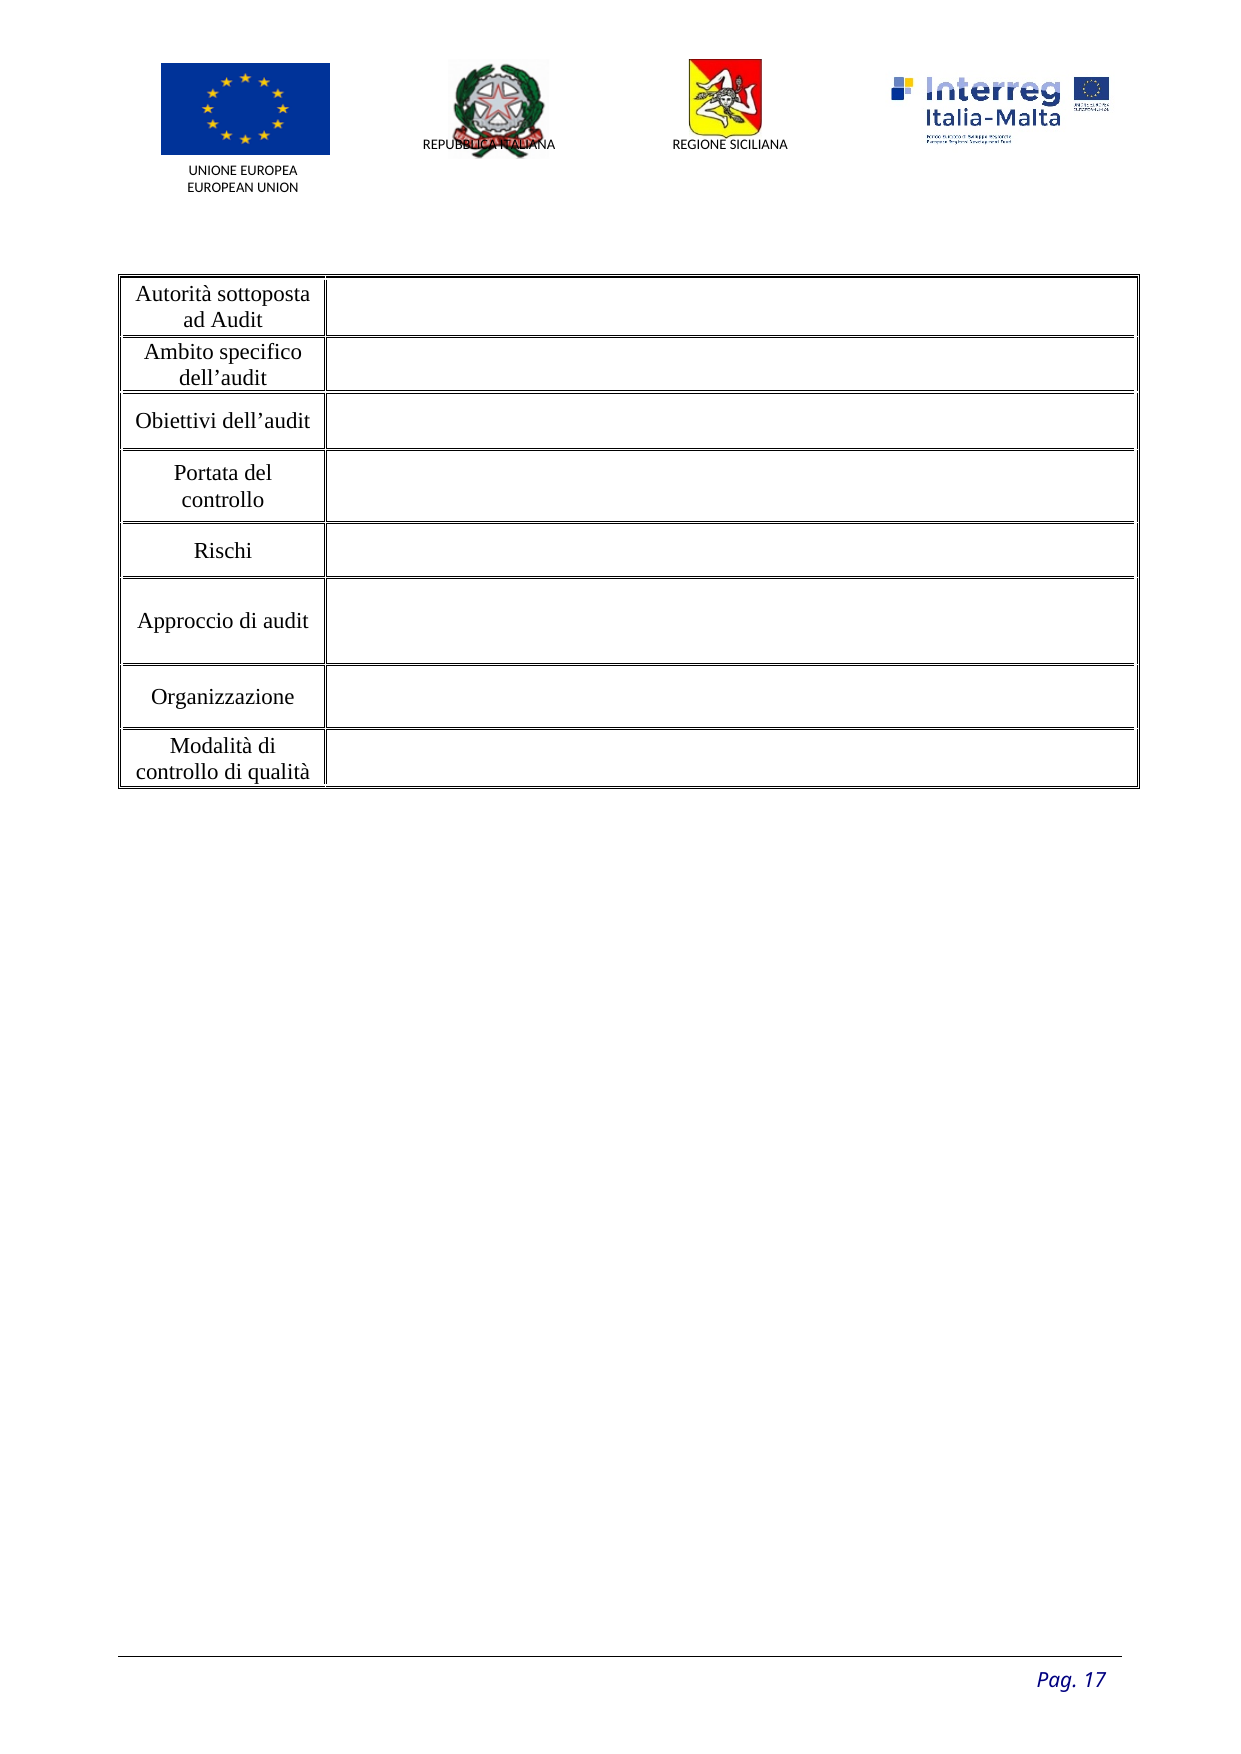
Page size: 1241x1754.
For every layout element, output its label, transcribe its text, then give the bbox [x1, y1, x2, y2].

table_cell Organizzazione [121, 663, 324, 727]
picture [873, 59, 1127, 161]
table_cell [327, 663, 1137, 727]
table_cell Ambito specifico dell’audit [121, 335, 324, 390]
table_cell [327, 448, 1137, 521]
table_cell Portata del controllo [121, 448, 324, 521]
table_cell Autorità sottoposta ad Audit [120, 275, 326, 334]
picture [688, 59, 762, 139]
table_cell [327, 335, 1137, 390]
table_cell [327, 576, 1137, 662]
table_cell [326, 278, 1137, 334]
table_cell [326, 727, 1138, 786]
table_cell Rischi [120, 521, 326, 576]
table_cell Approccio di audit [121, 576, 324, 662]
picture [161, 63, 330, 155]
table_cell Obiettivi dell’audit [120, 390, 326, 447]
table_cell [326, 390, 1138, 447]
table_cell Modalità di controllo di qualità [120, 727, 326, 786]
table_cell [326, 521, 1138, 576]
picture [447, 59, 550, 159]
